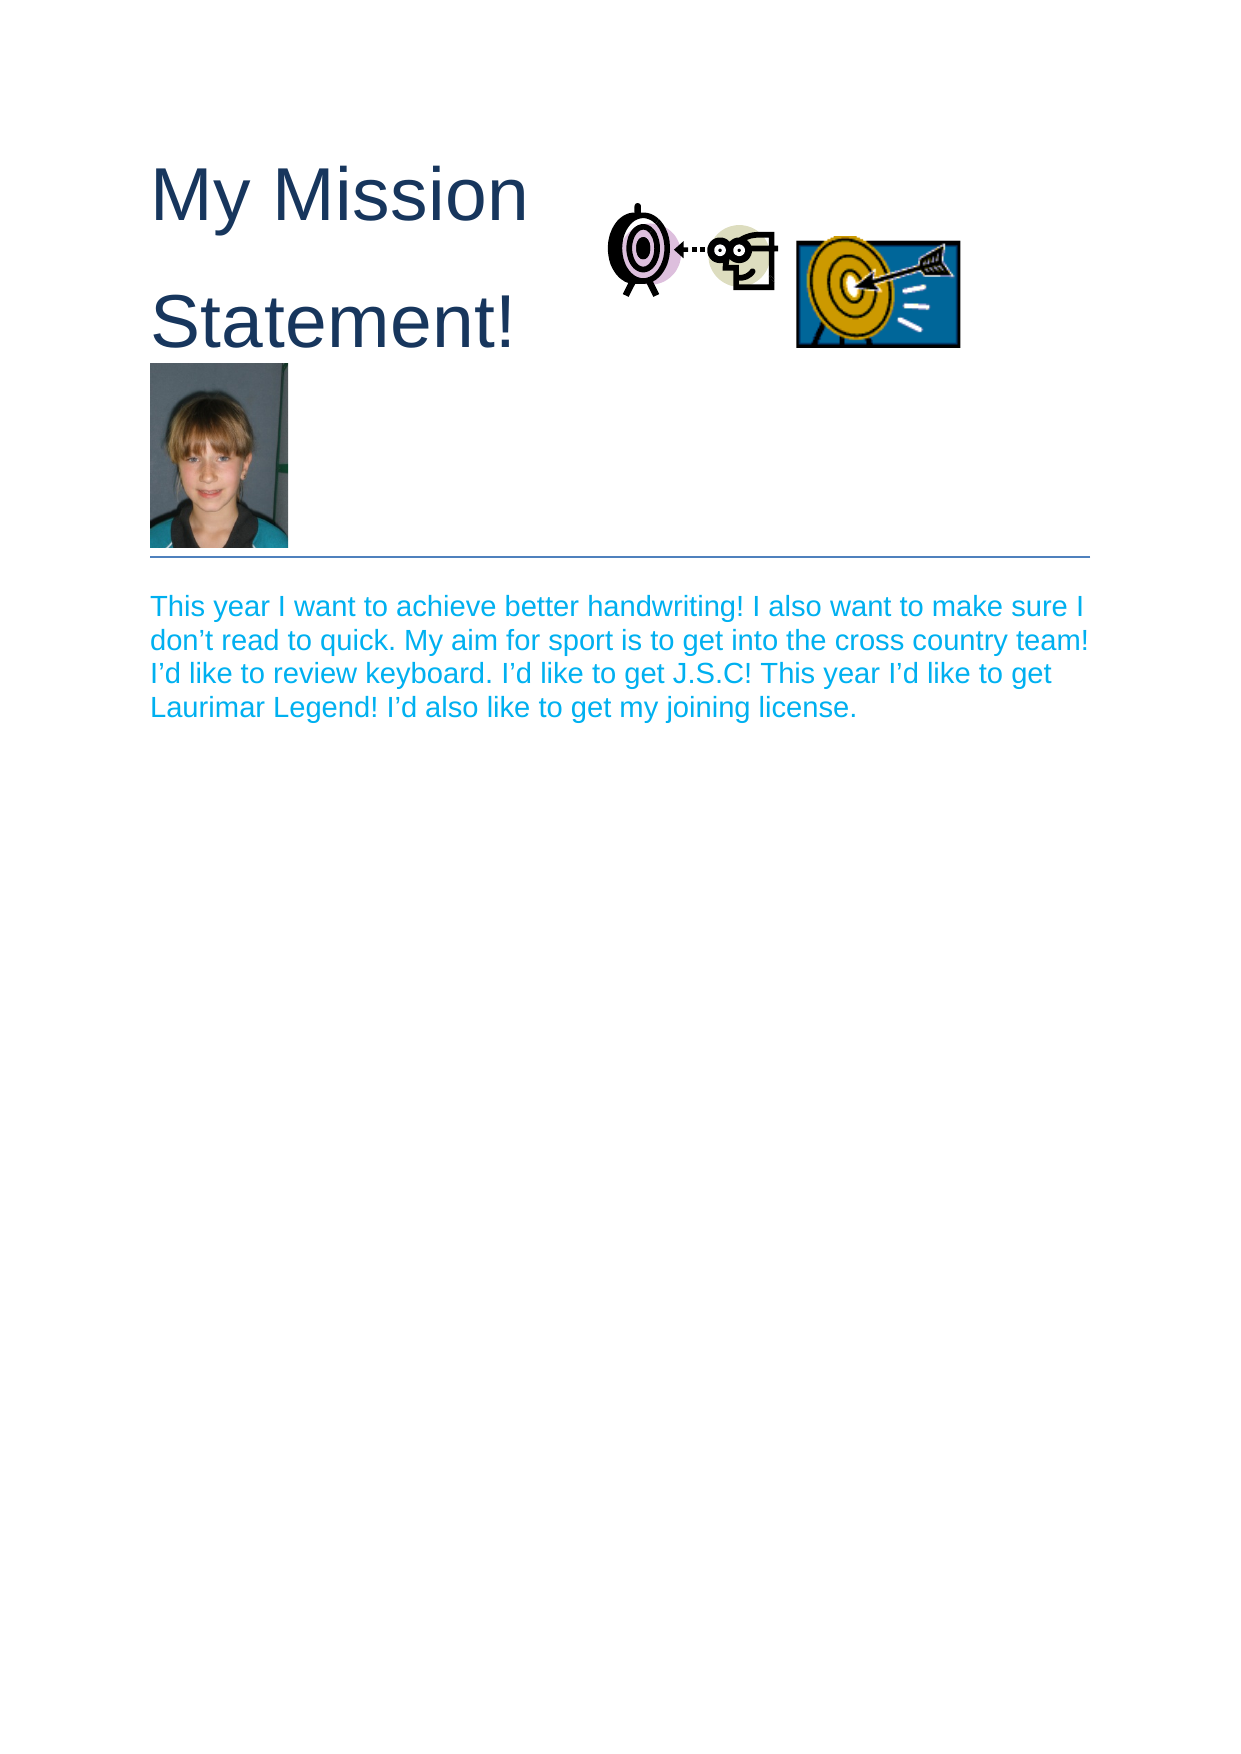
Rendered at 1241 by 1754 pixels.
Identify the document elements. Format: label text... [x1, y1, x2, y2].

title My Mission Statement! [150, 150, 1090, 556]
picture [796, 236, 961, 348]
text This year I want to achieve better handwriting! I also want to make sure I don’t read to quick. My aim for sport is to get into the cross country team! I’d like to review keyboard. I’d like to get J.S.C! This year I’d like to get Laurimar Legend! I’d also like to get my joining license. [150, 589, 1090, 723]
picture [150, 363, 289, 548]
